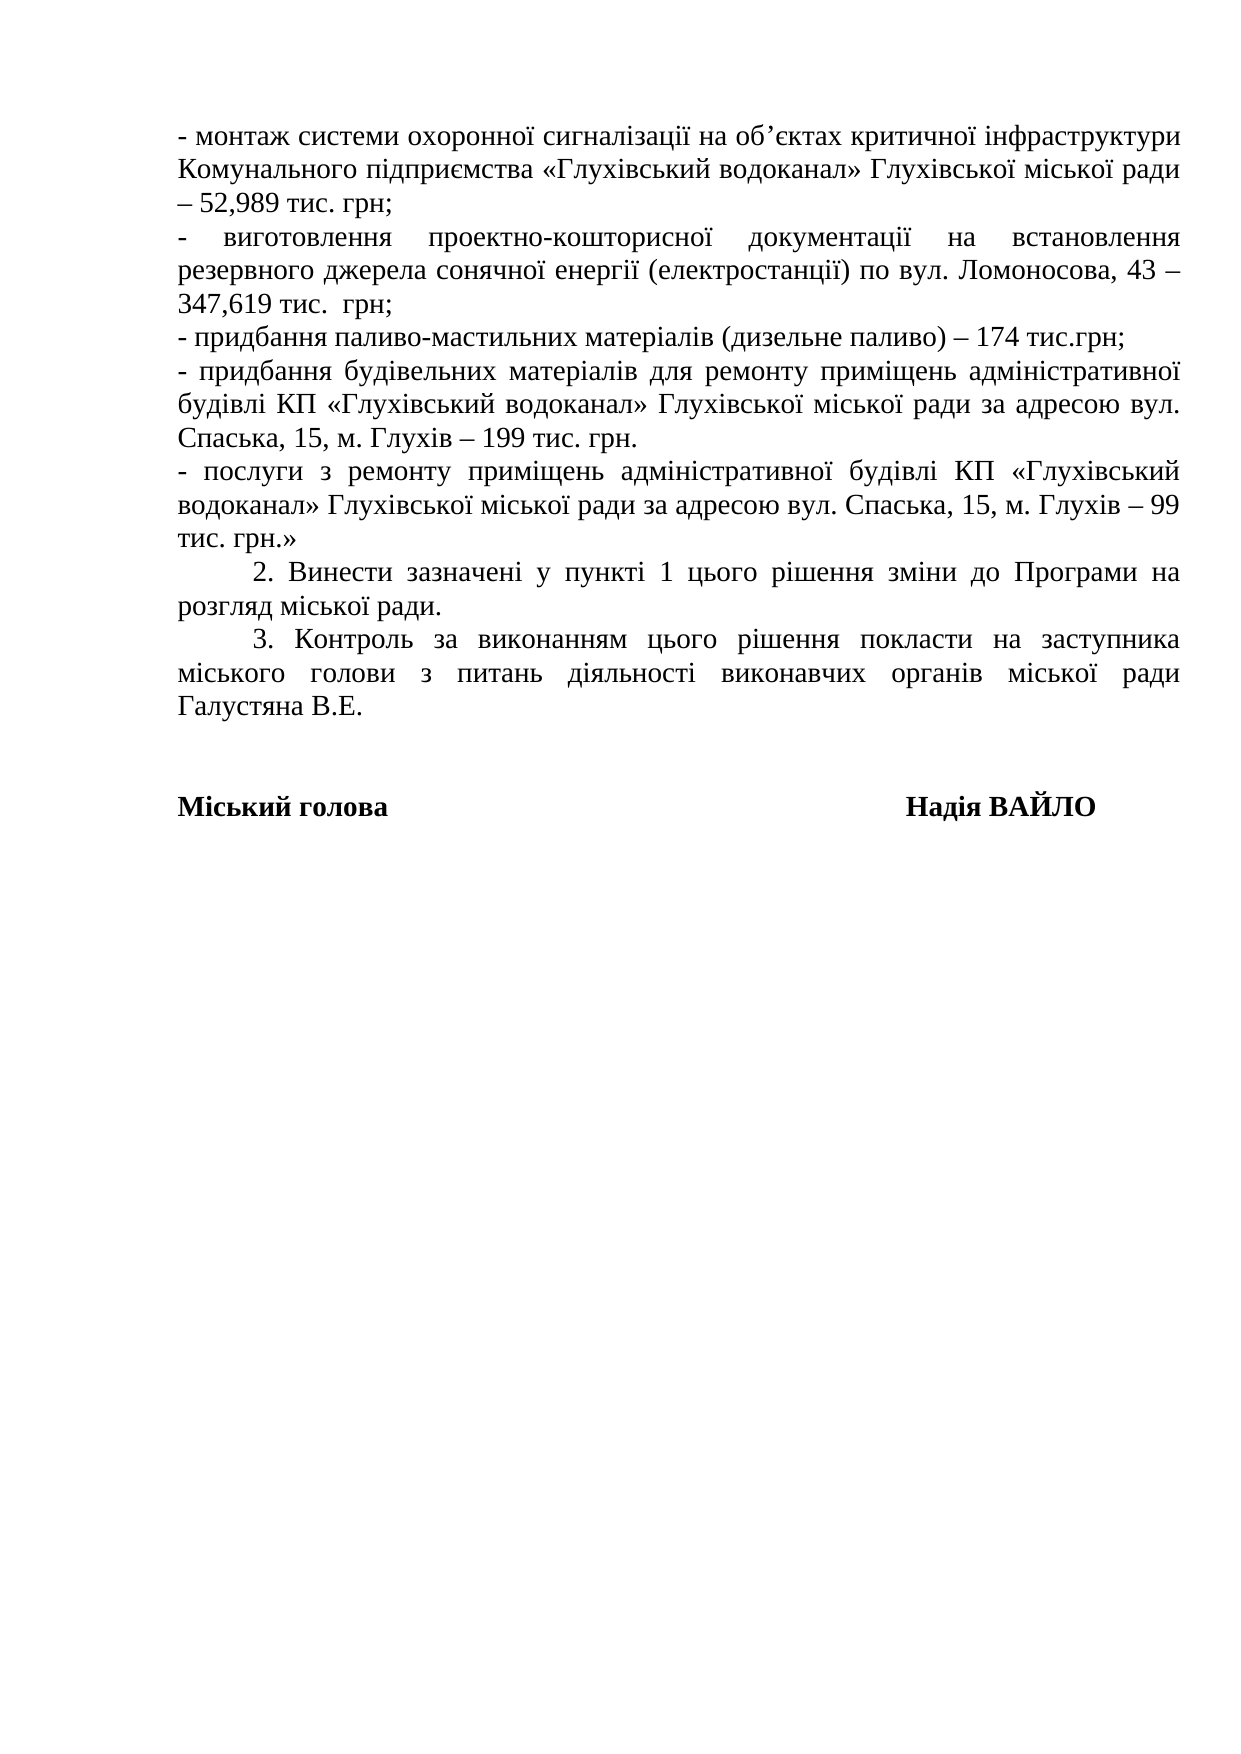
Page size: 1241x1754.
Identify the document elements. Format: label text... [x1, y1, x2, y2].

text - монтаж системи охоронної сигналізації на об’єктах критичної інфраструктури Комунального підприємства «Глухівський водоканал» Глухівської міської ради – 52,989 тис. грн; [177, 118, 1181, 219]
text 3. Контроль за виконанням цього рішення покласти на заступника міського голови з питань діяльності виконавчих органів міської ради Галустяна В.Е. [177, 621, 1181, 722]
text - послуги з ремонту приміщень адміністративної будівлі КП «Глухівський водоканал» Глухівської міської ради за адресою вул. Спаська, 15, м. Глухів – 99 тис. грн.» [177, 453, 1181, 554]
text - придбання будівельних матеріалів для ремонту приміщень адміністративної будівлі КП «Глухівський водоканал» Глухівської міської ради за адресою вул. Спаська, 15, м. Глухів – 199 тис. грн. [177, 353, 1181, 453]
text 2. Винести зазначені у пункті 1 цього рішення зміни до Програми на розгляд міської ради. [177, 554, 1181, 621]
text Міський голова Надія ВАЙЛО [177, 789, 1181, 822]
text - виготовлення проектно-кошторисної документації на встановлення резервного джерела сонячної енергії (електростанції) по вул. Ломоносова, 43 – 347,619 тис. грн; [177, 219, 1181, 319]
text - придбання паливо-мастильних матеріалів (дизельне паливо) – 174 тис.грн; [177, 319, 1181, 353]
